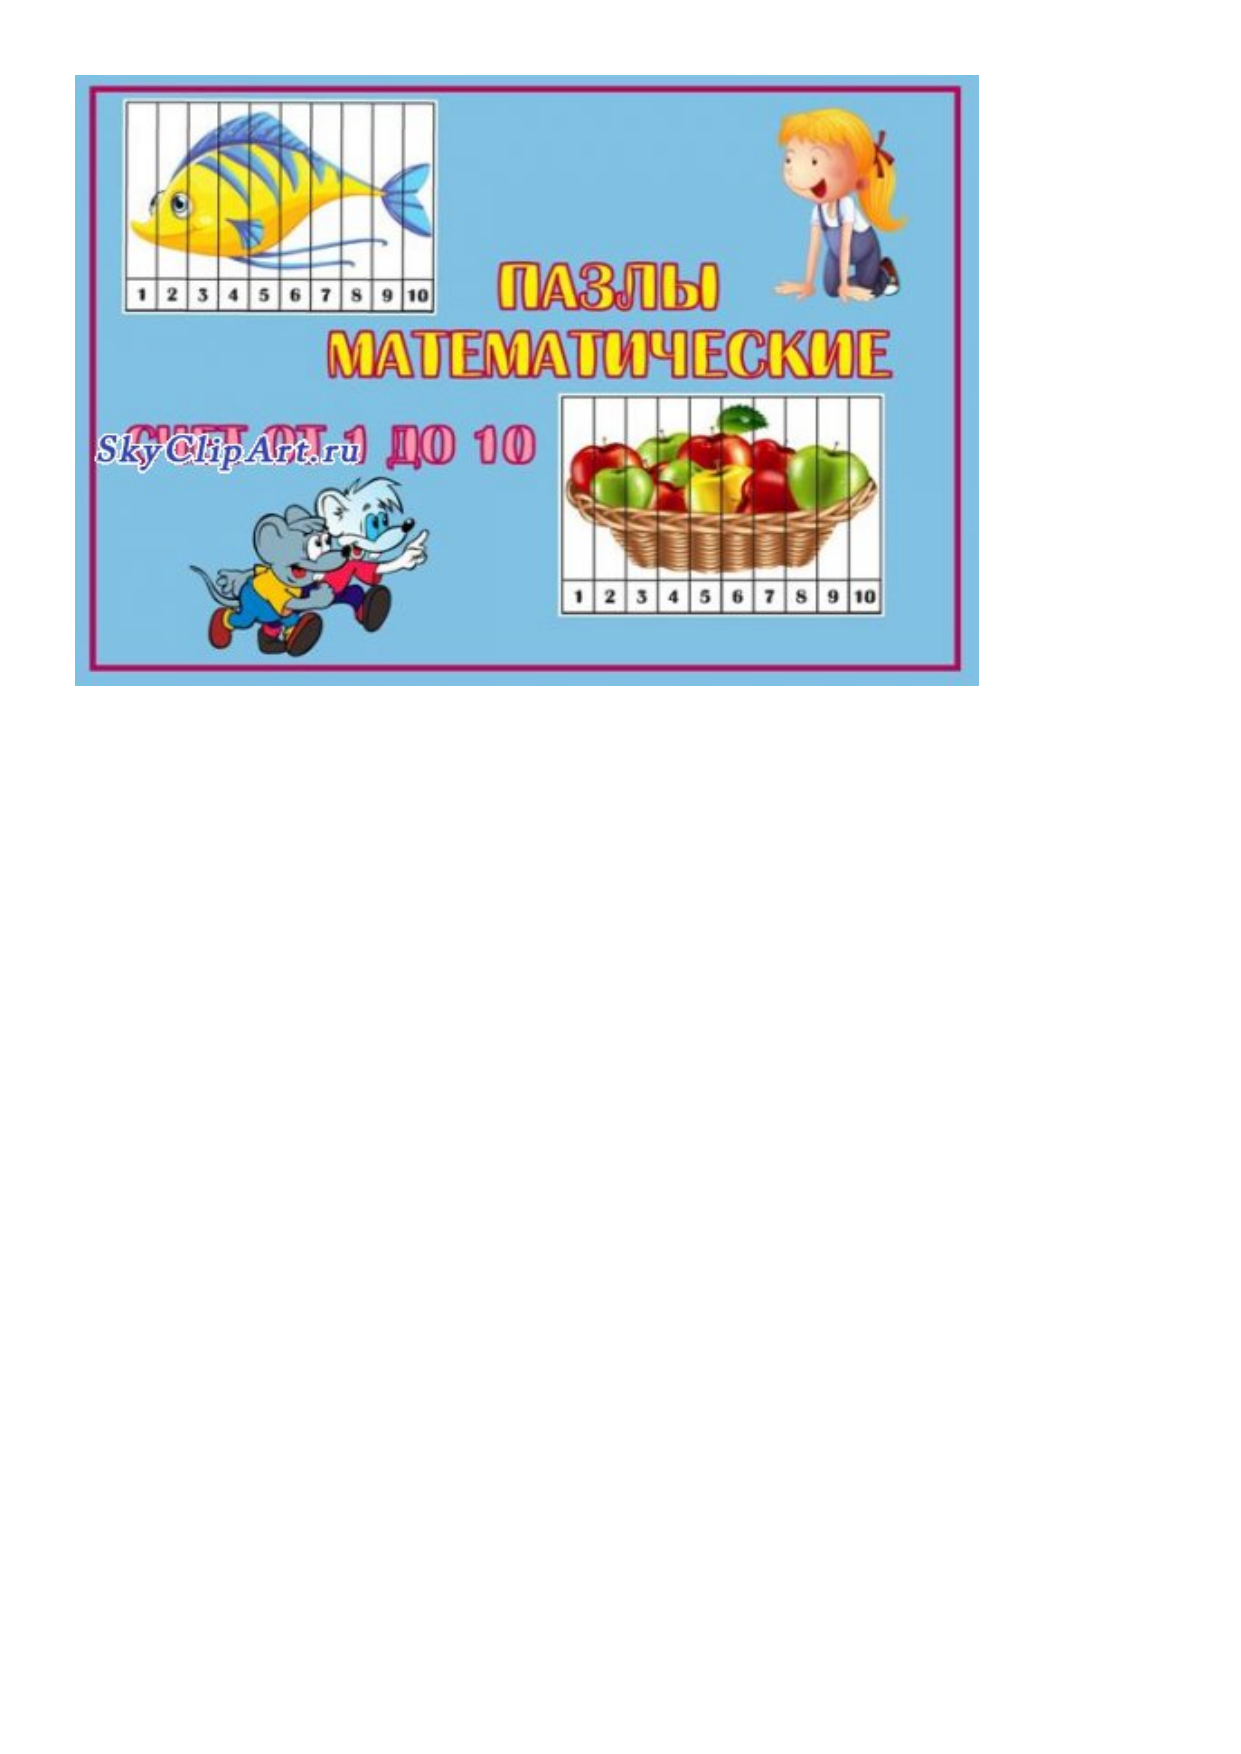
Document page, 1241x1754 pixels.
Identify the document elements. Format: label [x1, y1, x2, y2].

picture [75, 75, 979, 686]
